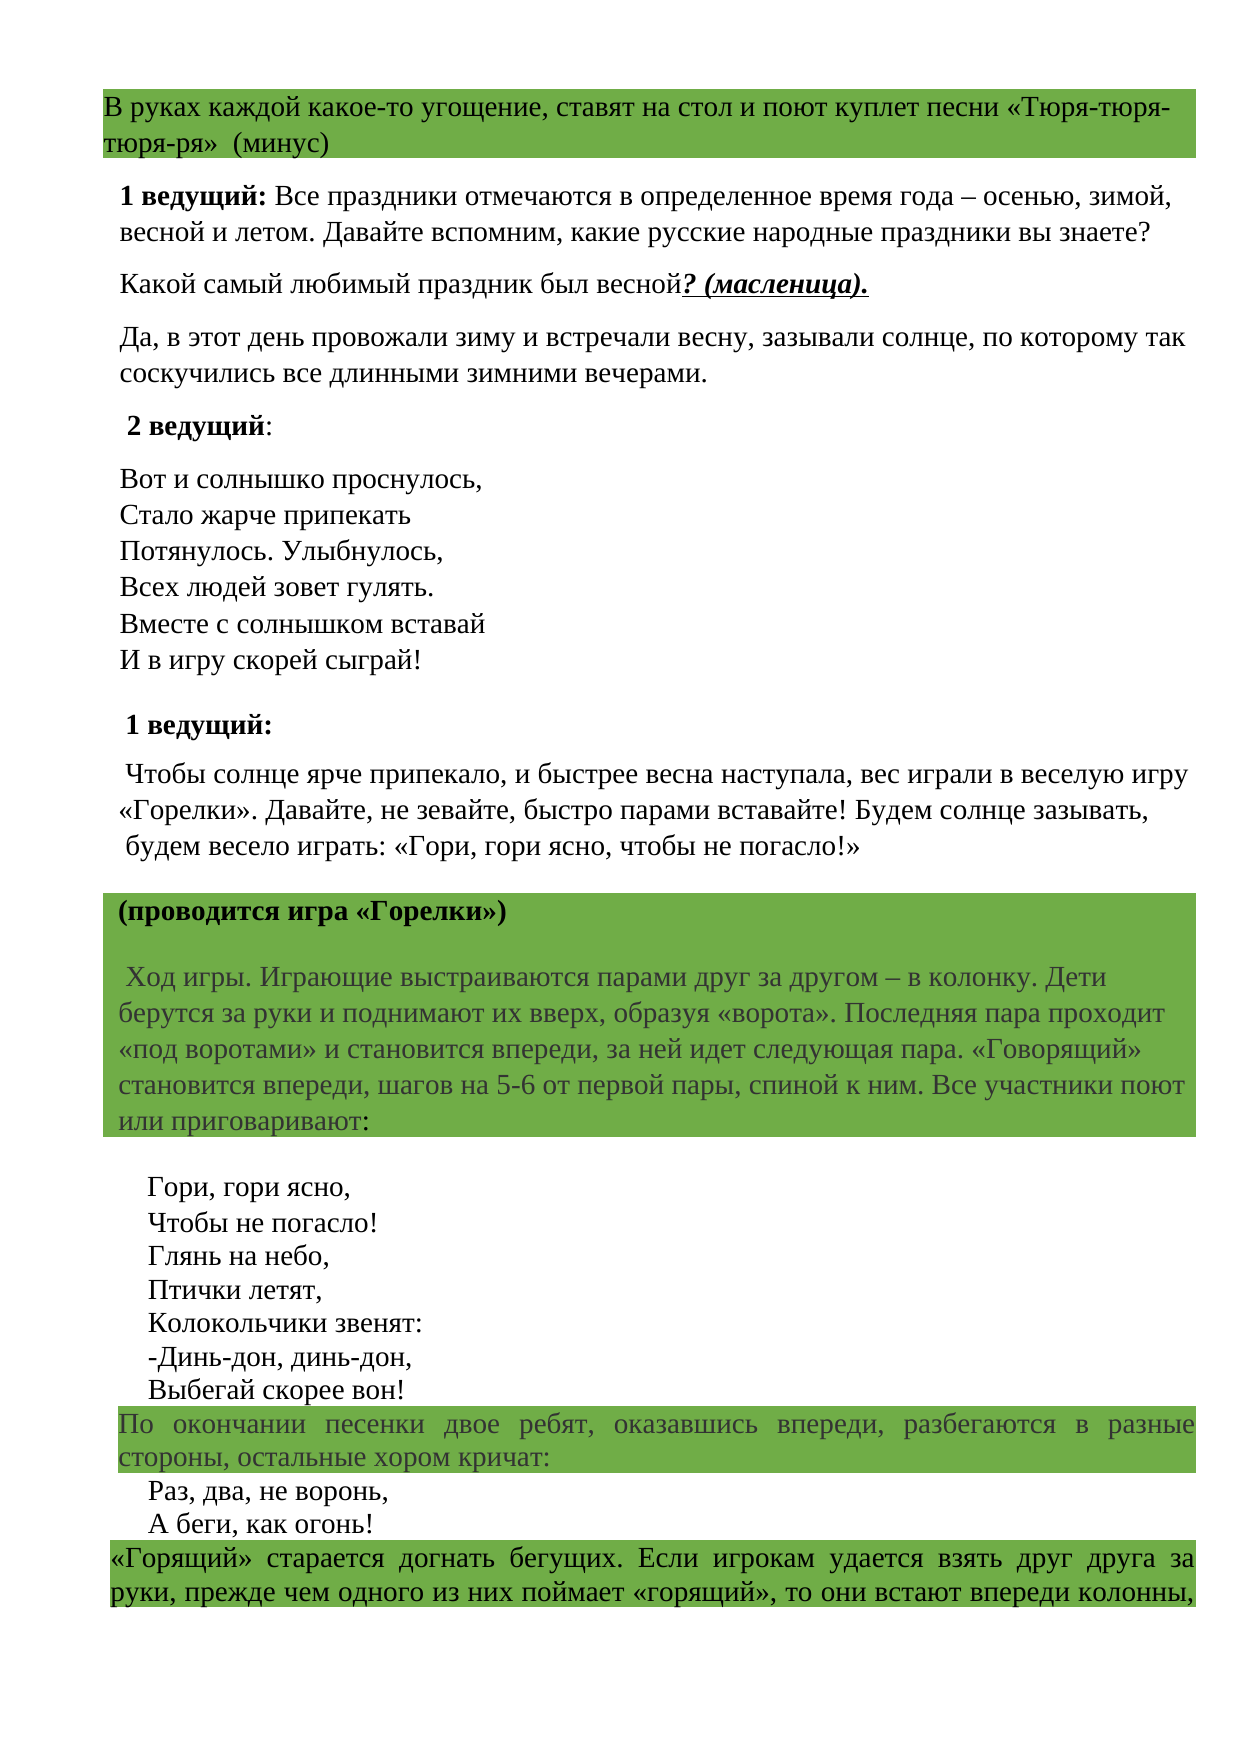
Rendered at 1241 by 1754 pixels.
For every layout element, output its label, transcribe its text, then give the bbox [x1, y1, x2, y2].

text Гори, гори ясно, [88, 1169, 1196, 1202]
text Стало жарче припекать [119, 497, 1196, 531]
text (проводится игра «Горелки») [103, 893, 1196, 927]
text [110, 1540, 1196, 1607]
text Да, в этот день провожали зиму и встречали весну, зазывали солнце, по которому так соскучились все длинными зимними вечерами. [119, 319, 1196, 389]
text 2 ведущий: [119, 408, 1196, 442]
text Ход игры. Играющие выстраиваются парами друг за другом – в колонку. Дети берутся за руки и поднимают их вверх, образуя «ворота». Последняя пара проходит «под воротами» и становится впереди, за ней идет следующая пара. «Говорящий» становится впереди, шагов на 5-6 от первой пары, спиной к ним. Все участники поют или приговаривают: [103, 959, 1196, 1137]
text Колокольчики звенят: [148, 1305, 1196, 1339]
text Вместе с солнышком вставай [119, 606, 1196, 639]
text И в игру скорей сыграй! [119, 642, 1196, 675]
text 1 ведущий: [103, 707, 1196, 741]
text В руках каждой какое-то угощение, ставят на стол и поют куплет песни «Тюря-тюря-тюря-ря» (минус) [103, 89, 1196, 158]
text Какой самый любимый праздник был весной? (масленица). [119, 267, 1196, 300]
text 1 ведущий: Все праздники отмечаются в определенное время года – осенью, зимой, весной и летом. Давайте вспомним, какие русские народные праздники вы знаете? [119, 178, 1196, 247]
text Вот и солнышко проснулось, [119, 461, 1196, 495]
text Чтобы солнце ярче припекало, и быстрее весна наступала, вес играли в веселую игру «Горелки». Давайте, не зевайте, быстро парами вставайте! Будем солнце зазывать, [103, 756, 1196, 826]
text По окончании песенки двое ребят, оказавшись впереди, разбегаются в разные стороны, остальные хором кричат: [118, 1406, 1196, 1473]
text Раз, два, не воронь, [148, 1473, 1196, 1507]
text Чтобы не погасло! [148, 1205, 1196, 1238]
text Выбегай скорее вон! [148, 1372, 1196, 1406]
text -Динь-дон, динь-дон, [148, 1339, 1196, 1372]
text Всех людей зовет гулять. [119, 569, 1196, 603]
text будем весело играть: «Гори, гори ясно, чтобы не погасло!» [103, 828, 1196, 862]
text Глянь на небо, [148, 1238, 1196, 1272]
text А беги, как огонь! [148, 1507, 1196, 1540]
text Птички летят, [148, 1272, 1196, 1305]
text Потянулось. Улыбнулось, [119, 533, 1196, 567]
